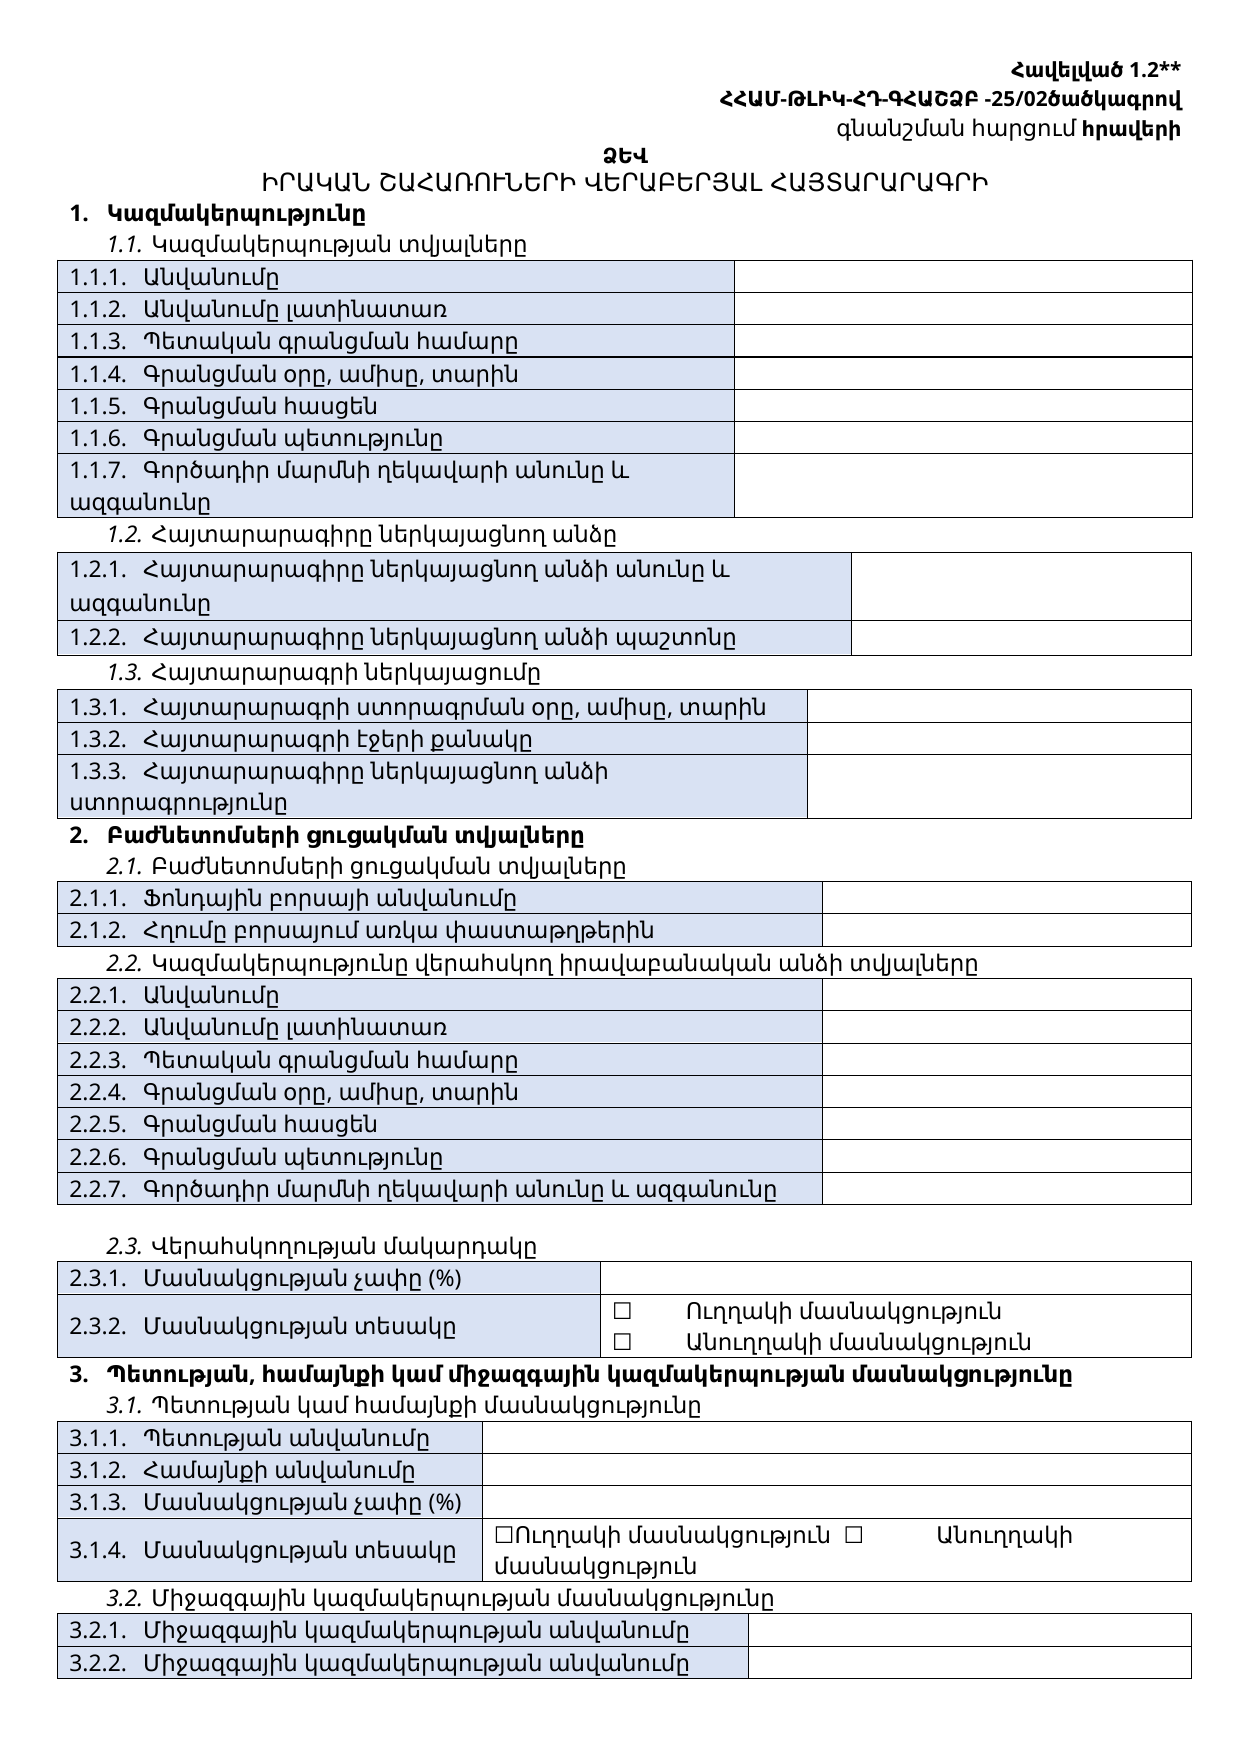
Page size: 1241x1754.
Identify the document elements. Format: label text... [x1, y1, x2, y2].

list Վերահսկողության մակարդակը [106, 1230, 1181, 1261]
table_cell Պետական գրանցման համարը [58, 325, 734, 356]
table_header [735, 261, 1192, 292]
table_cell Պետական գրանցման համարը [58, 1044, 822, 1075]
table_cell [823, 1044, 1191, 1075]
table_cell [852, 621, 1191, 654]
table_cell Գրանցման պետությունը [58, 422, 734, 453]
list Կազմակերպության տվյալները [106, 228, 1181, 259]
table_cell [823, 1076, 1191, 1107]
table_cell [823, 1140, 1191, 1172]
table_cell [823, 1173, 1191, 1204]
text գնանշման հարցում հրավերի [69, 112, 1181, 144]
table_cell Գրանցման հասցեն [58, 390, 734, 421]
table_cell ☐Ուղղակի մասնակցություն ☐ Անուղղակի մասնակցություն [483, 1519, 1191, 1581]
table_cell ☐ Ուղղակի մասնակցություն ☐ Անուղղակի մասնակցություն [601, 1295, 1191, 1357]
table_cell Մասնակցության չափը (%) [58, 1486, 482, 1517]
list Բաժնետոմսերի ցուցակման տվյալները [69, 819, 1181, 850]
table_header [808, 690, 1191, 722]
table_header Միջազգային կազմակերպության անվանումը [58, 1614, 748, 1646]
table_cell [735, 390, 1192, 421]
table_cell Հայտարարագրի էջերի քանակը [58, 723, 807, 754]
table_cell Գործադիր մարմնի ղեկավարի անունը և ազգանունը [58, 1173, 822, 1204]
table_cell [808, 723, 1191, 754]
table_header [852, 553, 1191, 620]
table_cell Համայնքի անվանումը [58, 1454, 482, 1485]
table_cell Հայտարարագիրը ներկայացնող անձի ստորագրությունը [58, 755, 807, 817]
table_cell [823, 914, 1191, 946]
text ԻՐԱԿԱՆ ՇԱՀԱՌՈՒՆԵՐԻ ՎԵՐԱԲԵՐՅԱԼ ՀԱՅՏԱՐԱՐԱԳՐԻ [69, 168, 1181, 197]
list Միջազգային կազմակերպության մասնակցությունը [106, 1582, 1181, 1613]
table_cell Հղումը բորսայում առկա փաստաթղթերին [58, 914, 822, 946]
table_cell Մասնակցության տեսակը [58, 1519, 482, 1581]
table_cell [735, 422, 1192, 453]
list Պետության կամ համայնքի մասնակցությունը [106, 1389, 1181, 1421]
list Հայտարարագրի ներկայացումը [106, 656, 1181, 687]
table_cell [735, 454, 1192, 517]
table_cell [735, 293, 1192, 324]
table_header [823, 979, 1191, 1010]
table_cell Գրանցման պետությունը [58, 1140, 822, 1172]
table_header Պետության անվանումը [58, 1422, 482, 1453]
table_header Հայտարարագիրը ներկայացնող անձի անունը և ազգանունը [58, 553, 851, 620]
table_cell Հայտարարագիրը ներկայացնող անձի պաշտոնը [58, 621, 851, 654]
table_cell Գործադիր մարմնի ղեկավարի անունը և ազգանունը [58, 454, 734, 517]
text ՀՀԱՄ-ԹԼԻԿ-ՀԴ-ԳՀԱՇՁԲ -25/02ծածկագրով [69, 84, 1181, 112]
table_cell [735, 325, 1192, 356]
table_cell Գրանցման օրը, ամիսը, տարին [58, 1076, 822, 1107]
list Կազմակերպությունը [69, 197, 1181, 228]
table_cell [808, 755, 1191, 817]
table_header Հայտարարագրի ստորագրման օրը, ամիսը, տարին [58, 690, 807, 722]
table_header Ֆոնդային բորսայի անվանումը [58, 882, 822, 913]
table_header Անվանումը [58, 261, 734, 292]
table_cell [735, 358, 1192, 389]
table_cell [823, 1108, 1191, 1139]
table_header [823, 882, 1191, 913]
table_cell Անվանումը լատինատառ [58, 1011, 822, 1042]
list Հայտարարագիրը ներկայացնող անձը [106, 518, 1181, 549]
table_cell [483, 1454, 1191, 1485]
list Բաժնետոմսերի ցուցակման տվյալները [106, 850, 1181, 881]
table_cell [58, 1647, 748, 1678]
table_header Մասնակցության չափը (%) [58, 1262, 600, 1293]
table_cell Գրանցման հասցեն [58, 1108, 822, 1139]
list Կազմակերպությունը վերահսկող իրավաբանական անձի տվյալները [106, 947, 1181, 978]
table_cell [823, 1011, 1191, 1042]
table_cell Անվանումը լատինատառ [58, 293, 734, 324]
text ՁԵՎ [69, 144, 1181, 168]
table_cell [749, 1647, 1191, 1678]
table_header [483, 1422, 1191, 1453]
table_header Անվանումը [58, 979, 822, 1010]
table_cell [483, 1486, 1191, 1517]
subtitle Հավելված 1.2** [69, 56, 1181, 84]
list Պետության, համայնքի կամ միջազգային կազմակերպության մասնակցությունը [69, 1358, 1181, 1389]
table_cell Գրանցման օրը, ամիսը, տարին [58, 358, 734, 389]
table_header [749, 1614, 1191, 1646]
table_header [601, 1262, 1191, 1293]
table_cell Մասնակցության տեսակը [58, 1295, 600, 1357]
